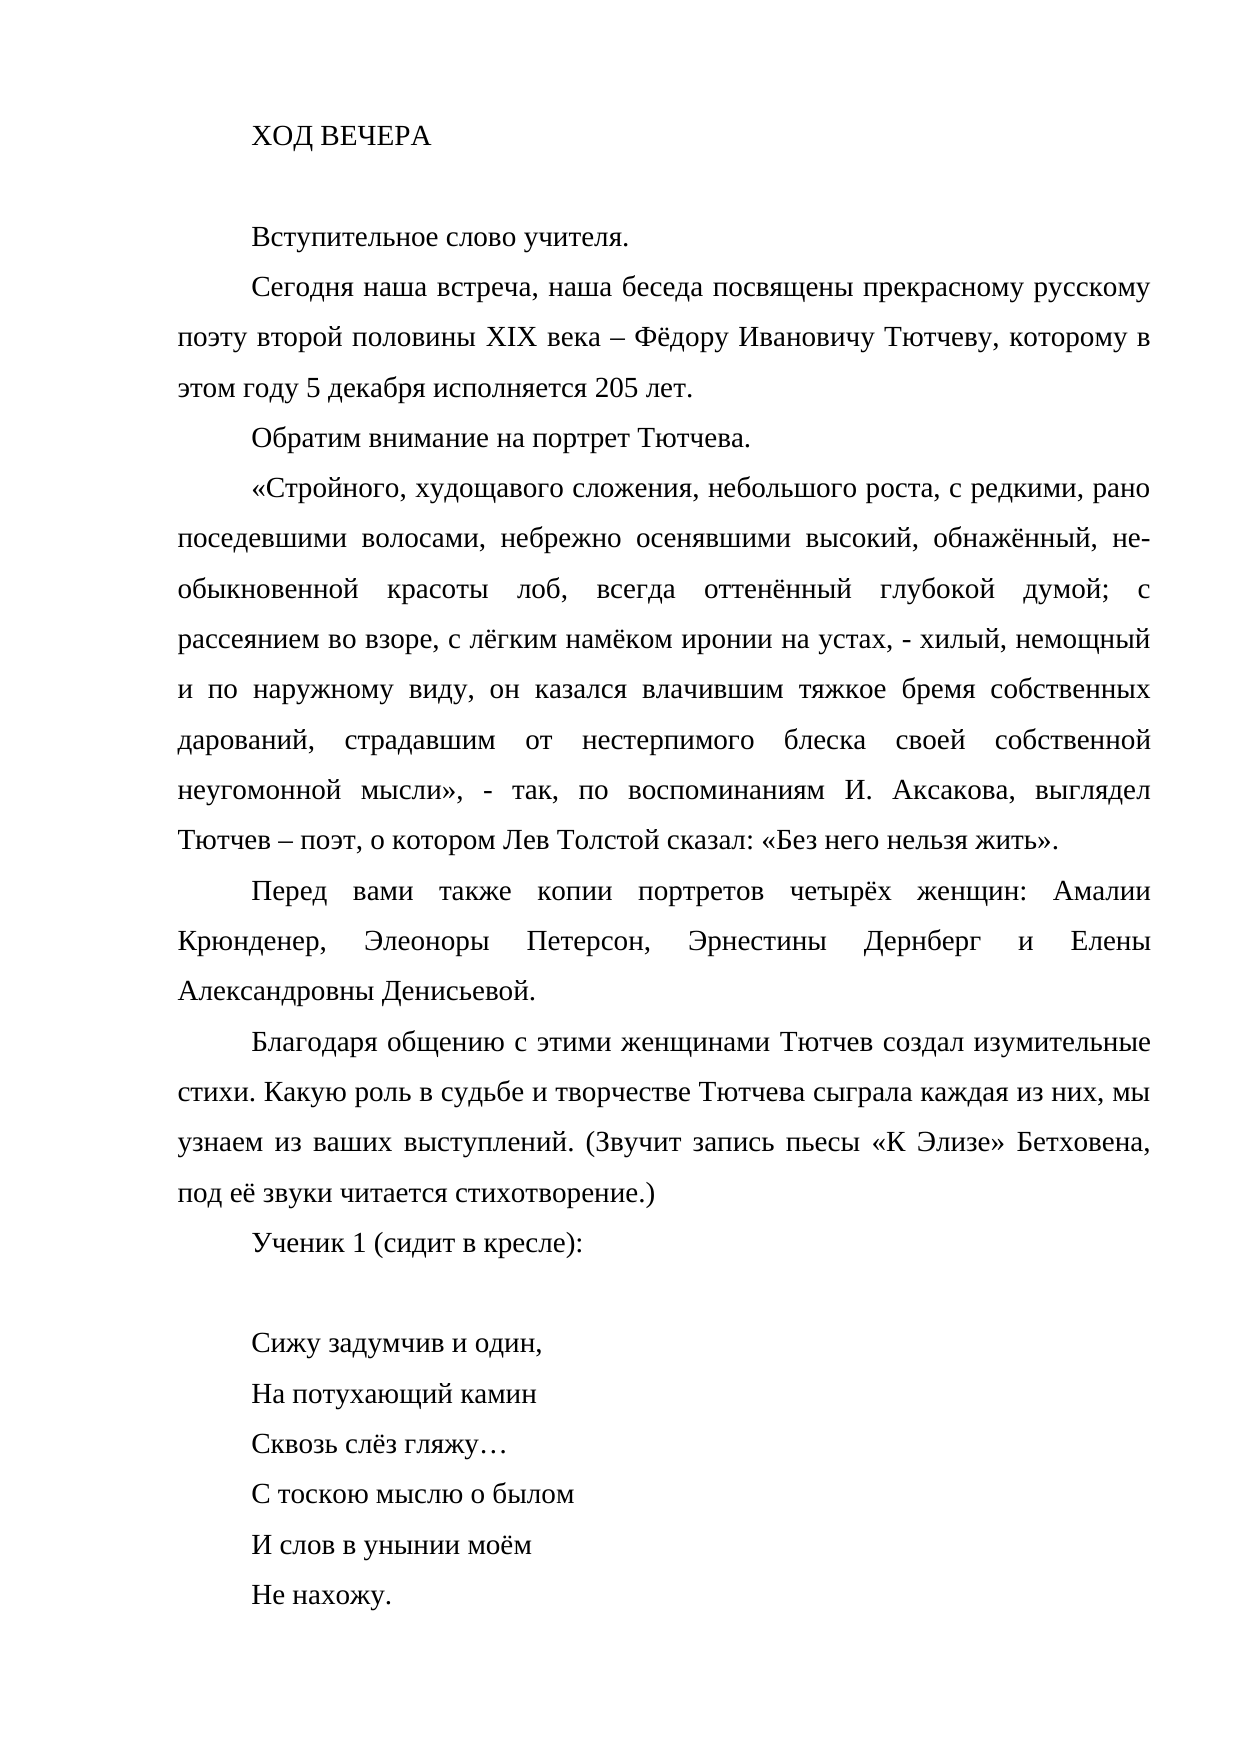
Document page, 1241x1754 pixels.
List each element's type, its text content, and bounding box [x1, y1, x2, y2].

text Сижу задумчив и один, [177, 1326, 1152, 1359]
text Не нахожу. [177, 1577, 1152, 1611]
text Перед вами также копии портретов четырёх женщин: Амалии Крюнденер, Элеоноры Петерсон, Эрнестины Дернберг и Елены Александровны Денисьевой. [177, 873, 1152, 1007]
text Обратим внимание на портрет Тютчева. [177, 420, 1152, 453]
text ХОД ВЕЧЕРА [177, 118, 1152, 152]
text И слов в унынии моём [177, 1527, 1152, 1560]
text «Стройного, худощавого сложения, небольшого роста, с редкими, рано поседевшими волосами, небрежно осенявшими высокий, обнажённый, не-обыкновенной красоты лоб, всегда оттенённый глубокой думой; с рассеянием во взоре, с лёгким намёком иронии на устах, - хилый, немощный и по наружному виду, он казался влачившим тяжкое бремя собственных дарований, страдавшим от нестерпимого блеска своей собственной неугомонной мысли», - так, по воспоминаниям И. Аксакова, выглядел Тютчев – поэт, о котором Лев Толстой сказал: «Без него нельзя жить». [177, 470, 1152, 856]
text Благодаря общению с этими женщинами Тютчев создал изумительные стихи. Какую роль в судьбе и творчестве Тютчева сыграла каждая из них, мы узнаем из ваших выступлений. (Звучит запись пьесы «К Элизе» Бетховена, под её звуки читается стихотворение.) [177, 1024, 1152, 1208]
text Вступительное слово учителя. [177, 219, 1152, 252]
text С тоскою мыслю о былом [177, 1477, 1152, 1510]
text Сквозь слёз гляжу… [177, 1426, 1152, 1460]
text Сегодня наша встреча, наша беседа посвящены прекрасному русскому поэту второй половины XIX века – Фёдору Ивановичу Тютчеву, которому в этом году 5 декабря исполняется 205 лет. [177, 269, 1152, 403]
text На потухающий камин [177, 1376, 1152, 1409]
text Ученик 1 (сидит в кресле): [177, 1225, 1152, 1258]
